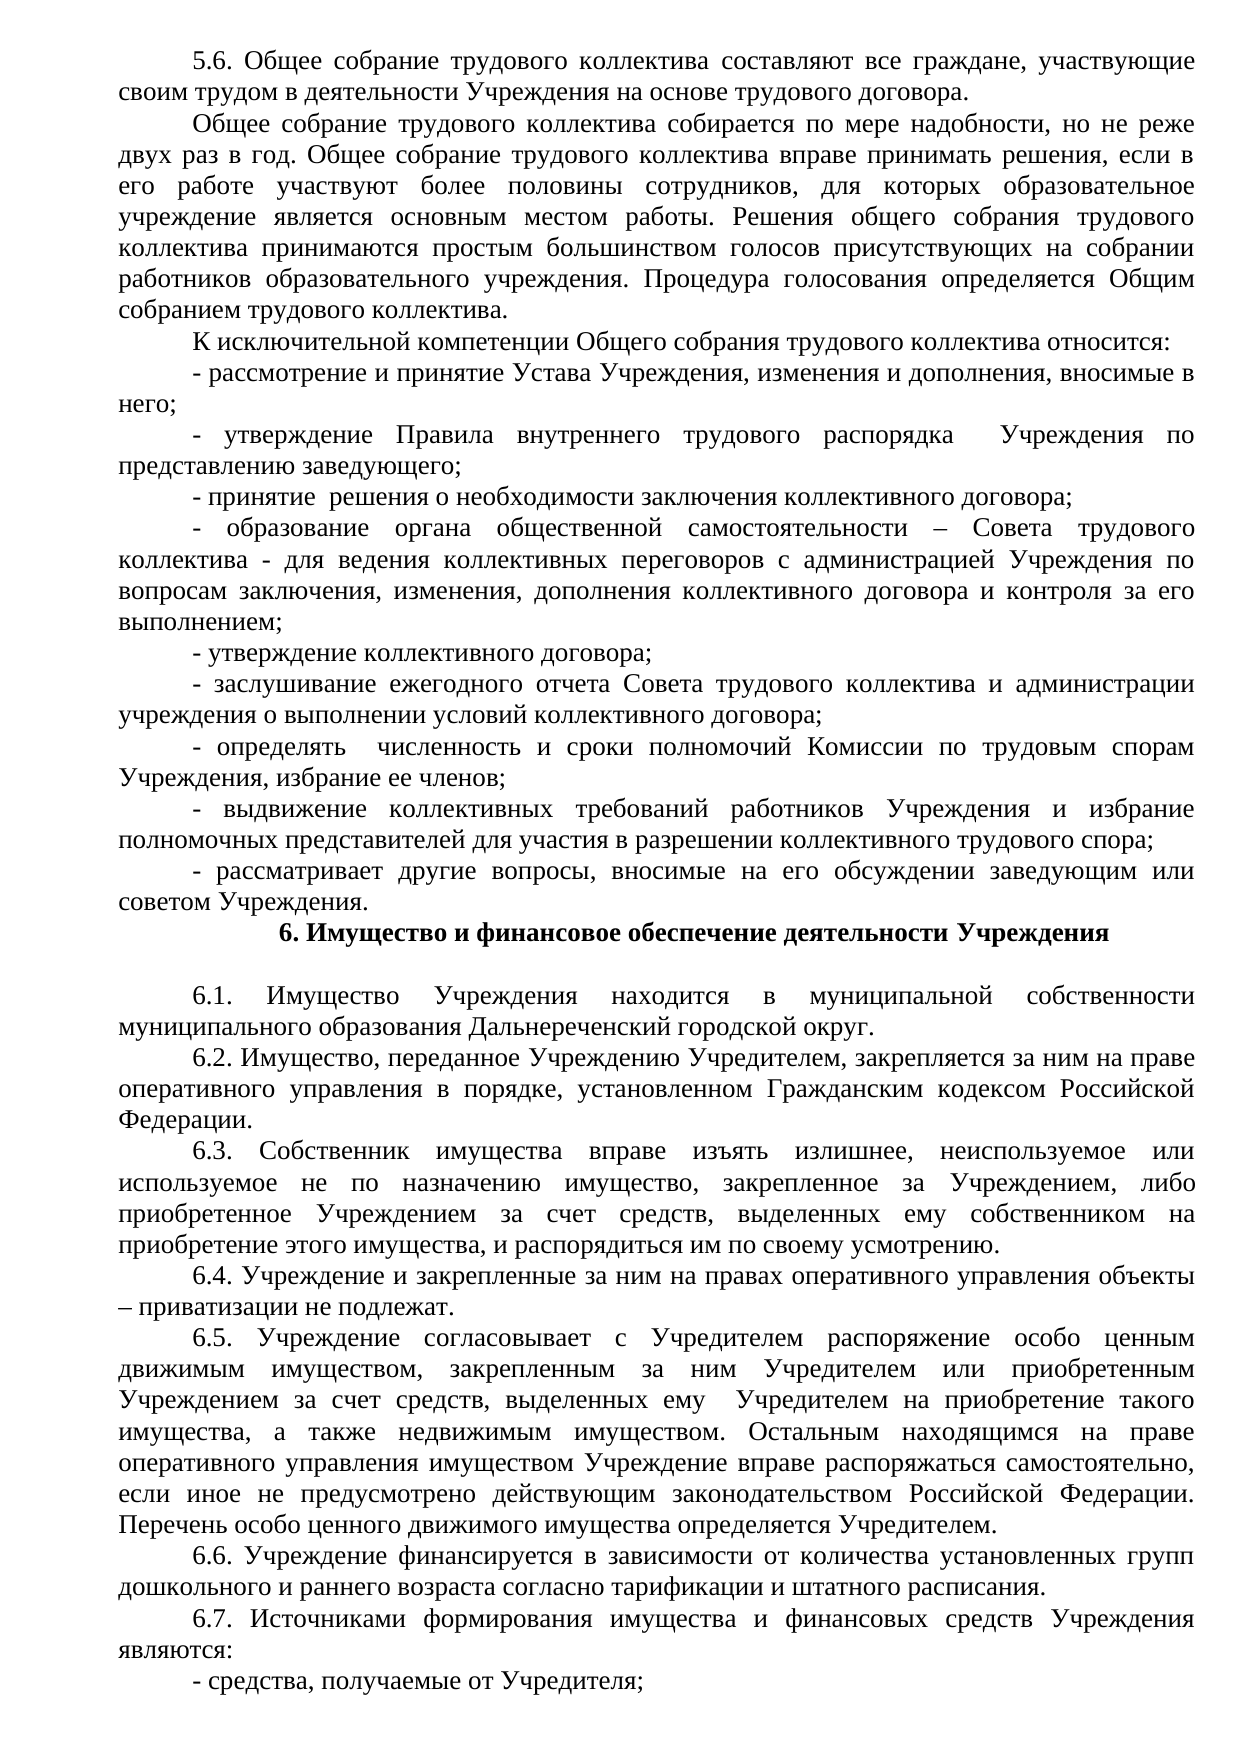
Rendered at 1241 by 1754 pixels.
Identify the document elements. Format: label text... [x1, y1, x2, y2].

text 6.6. Учреждение финансируется в зависимости от количества установленных групп дошкольного и раннего возраста согласно тарификации и штатного расписания. [118, 1539, 1196, 1602]
text - утверждение коллективного договора; [118, 636, 1196, 667]
text 6.4. Учреждение и закрепленные за ним на правах оперативного управления объекты – приватизации не подлежат. [118, 1259, 1196, 1321]
text - рассматривает другие вопросы, вносимые на его обсуждении заведующим или советом Учреждения. [118, 854, 1196, 916]
text 6.5. Учреждение согласовывает с Учредителем распоряжение особо ценным движимым имуществом, закрепленным за ним Учредителем или приобретенным Учреждением за счет средств, выделенных ему Учредителем на приобретение такого имущества, а также недвижимым имуществом. Остальным находящимся на праве оперативного управления имуществом Учреждение вправе распоряжаться самостоятельно, если иное не предусмотрено действующим законодательством Российской Федерации. Перечень особо ценного движимого имущества определяется Учредителем. [118, 1321, 1196, 1539]
text 6.2. Имущество, переданное Учреждению Учредителем, закрепляется за ним на праве оперативного управления в порядке, установленном Гражданским кодексом Российской Федерации. [118, 1041, 1196, 1134]
text 6.7. Источниками формирования имущества и финансовых средств Учреждения являются: [118, 1602, 1196, 1664]
text Общее собрание трудового коллектива собирается по мере надобности, но не реже двух раз в год. Общее собрание трудового коллектива вправе принимать решения, если в его работе участвуют более половины сотрудников, для которых образовательное учреждение является основным местом работы. Решения общего собрания трудового коллектива принимаются простым большинством голосов присутствующих на собрании работников образовательного учреждения. Процедура голосования определяется Общим собранием трудового коллектива. [118, 107, 1196, 325]
text К исключительной компетенции Общего собрания трудового коллектива относится: [118, 325, 1196, 356]
text - рассмотрение и принятие Устава Учреждения, изменения и дополнения, вносимые в него; [118, 356, 1196, 418]
text - выдвижение коллективных требований работников Учреждения и избрание полномочных представителей для участия в разрешении коллективного трудового спора; [118, 792, 1196, 854]
text 6.3. Собственник имущества вправе изъять излишнее, неиспользуемое или используемое не по назначению имущество, закрепленное за Учреждением, либо приобретенное Учреждением за счет средств, выделенных ему собственником на приобретение этого имущества, и распорядиться им по своему усмотрению. [118, 1134, 1196, 1259]
text 6. Имущество и финансовое обеспечение деятельности Учреждения [118, 916, 1196, 948]
text 6.1. Имущество Учреждения находится в муниципальной собственности муниципального образования Дальнереченский городской округ. [118, 979, 1196, 1041]
text - принятие решения о необходимости заключения коллективного договора; [118, 480, 1196, 512]
text 5.6. Общее собрание трудового коллектива составляют все граждане, участвующие своим трудом в деятельности Учреждения на основе трудового договора. [118, 44, 1196, 107]
text - заслушивание ежегодного отчета Совета трудового коллектива и администрации учреждения о выполнении условий коллективного договора; [118, 667, 1196, 729]
text - средства, получаемые от Учредителя; [118, 1664, 1196, 1695]
text - образование органа общественной самостоятельности – Совета трудового коллектива - для ведения коллективных переговоров с администрацией Учреждения по вопросам заключения, изменения, дополнения коллективного договора и контроля за его выполнением; [118, 512, 1196, 636]
text - утверждение Правила внутреннего трудового распорядка Учреждения по представлению заведующего; [118, 418, 1196, 480]
text - определять численность и сроки полномочий Комиссии по трудовым спорам Учреждения, избрание ее членов; [118, 729, 1196, 792]
